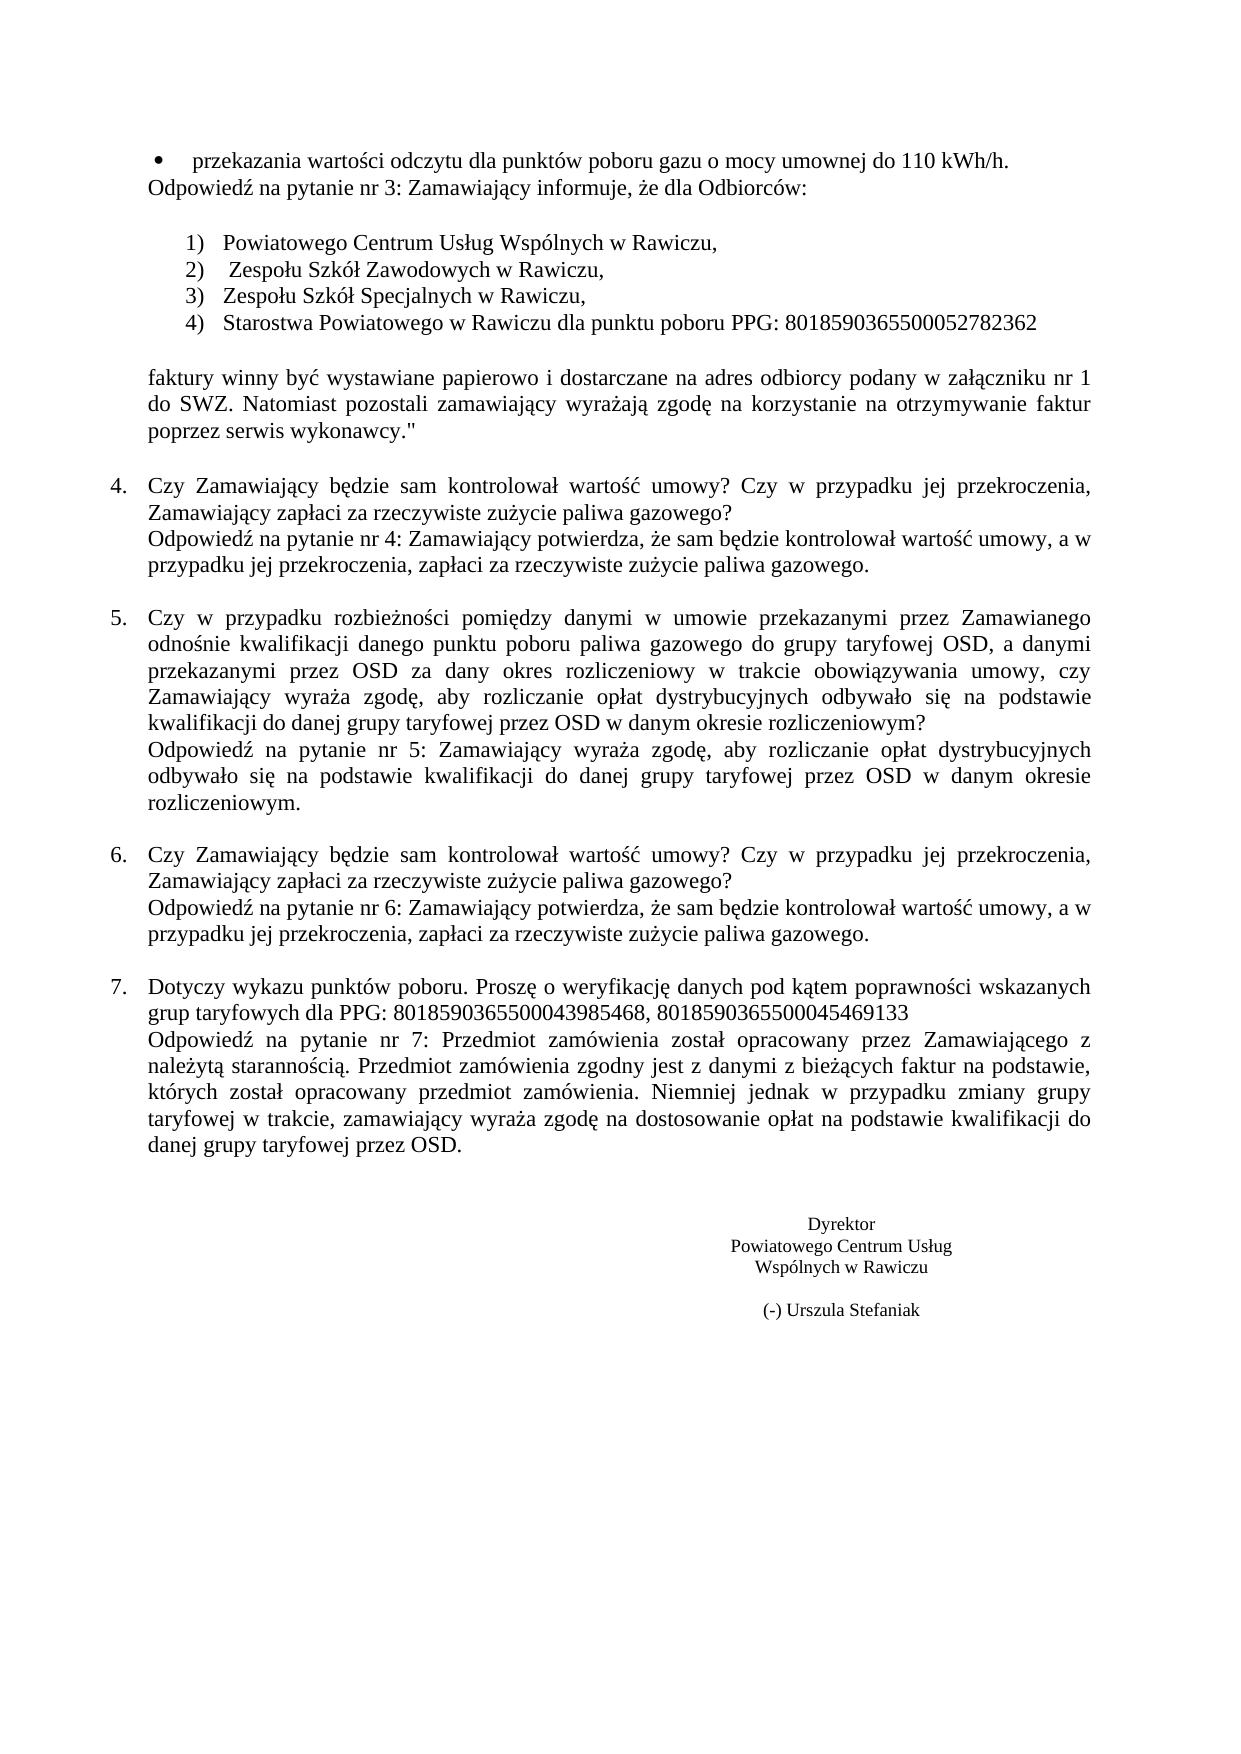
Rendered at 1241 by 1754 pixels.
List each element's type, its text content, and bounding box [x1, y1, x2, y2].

list Zespołu Szkół Specjalnych w Rawiczu, [185, 282, 1093, 308]
list Odpowiedź na pytanie nr 6: Zamawiający potwierdza, że sam będzie kontrolował wartość umowy, a w przypadku jej przekroczenia, zapłaci za rzeczywiste zużycie paliwa gazowego. [148, 894, 1093, 947]
list Czy Zamawiający będzie sam kontrolował wartość umowy? Czy w przypadku jej przekroczenia, Zamawiający zapłaci za rzeczywiste zużycie paliwa gazowego? [110, 472, 1093, 525]
text (-) Urszula Stefaniak [590, 1299, 1093, 1321]
list Zespołu Szkół Zawodowych w Rawiczu, [185, 256, 1093, 282]
list Odpowiedź na pytanie nr 5: Zamawiający wyraża zgodę, aby rozliczanie opłat dystrybucyjnych odbywało się na podstawie kwalifikacji do danej grupy taryfowej przez OSD w danym okresie rozliczeniowym. [148, 736, 1093, 815]
list Odpowiedź na pytanie nr 4: Zamawiający potwierdza, że sam będzie kontrolował wartość umowy, a w przypadku jej przekroczenia, zapłaci za rzeczywiste zużycie paliwa gazowego. [148, 525, 1093, 578]
text Dyrektor Powiatowego Centrum Usług Wspólnych w Rawiczu [590, 1213, 1093, 1278]
list Czy w przypadku rozbieżności pomiędzy danymi w umowie przekazanymi przez Zamawianego odnośnie kwalifikacji danego punktu poboru paliwa gazowego do grupy taryfowej OSD, a danymi przekazanymi przez OSD za dany okres rozliczeniowy w trakcie obowiązywania umowy, czy Zamawiający wyraża zgodę, aby rozliczanie opłat dystrybucyjnych odbywało się na podstawie kwalifikacji do danej grupy taryfowej przez OSD w danym okresie rozliczeniowym? [110, 604, 1093, 736]
list Odpowiedź na pytanie nr 7: Przedmiot zamówienia został opracowany przez Zamawiającego z należytą starannością. Przedmiot zamówienia zgodny jest z danymi z bieżących faktur na podstawie, których został opracowany przedmiot zamówienia. Niemniej jednak w przypadku zmiany grupy taryfowej w trakcie, zamawiający wyraża zgodę na dostosowanie opłat na podstawie kwalifikacji do danej grupy taryfowej przez OSD. [148, 1026, 1093, 1157]
list Powiatowego Centrum Usług Wspólnych w Rawiczu, [185, 229, 1093, 256]
list Czy Zamawiający będzie sam kontrolował wartość umowy? Czy w przypadku jej przekroczenia, Zamawiający zapłaci za rzeczywiste zużycie paliwa gazowego? [110, 841, 1093, 894]
list Starostwa Powiatowego w Rawiczu dla punktu poboru PPG: 8018590365500052782362 [185, 308, 1093, 335]
text Odpowiedź na pytanie nr 3: Zamawiający informuje, że dla Odbiorców: [148, 174, 1093, 200]
text faktury winny być wystawiane papierowo i dostarczane na adres odbiorcy podany w załączniku nr 1 do SWZ. Natomiast pozostali zamawiający wyrażają zgodę na korzystanie na otrzymywanie faktur poprzez serwis wykonawcy." [148, 364, 1093, 443]
list Dotyczy wykazu punktów poboru. Proszę o weryfikację danych pod kątem poprawności wskazanych grup taryfowych dla PPG: 8018590365500043985468, 8018590365500045469133 [110, 973, 1093, 1026]
list przekazania wartości odczytu dla punktów poboru gazu o mocy umownej do 110 kWh/h. [154, 148, 1093, 174]
